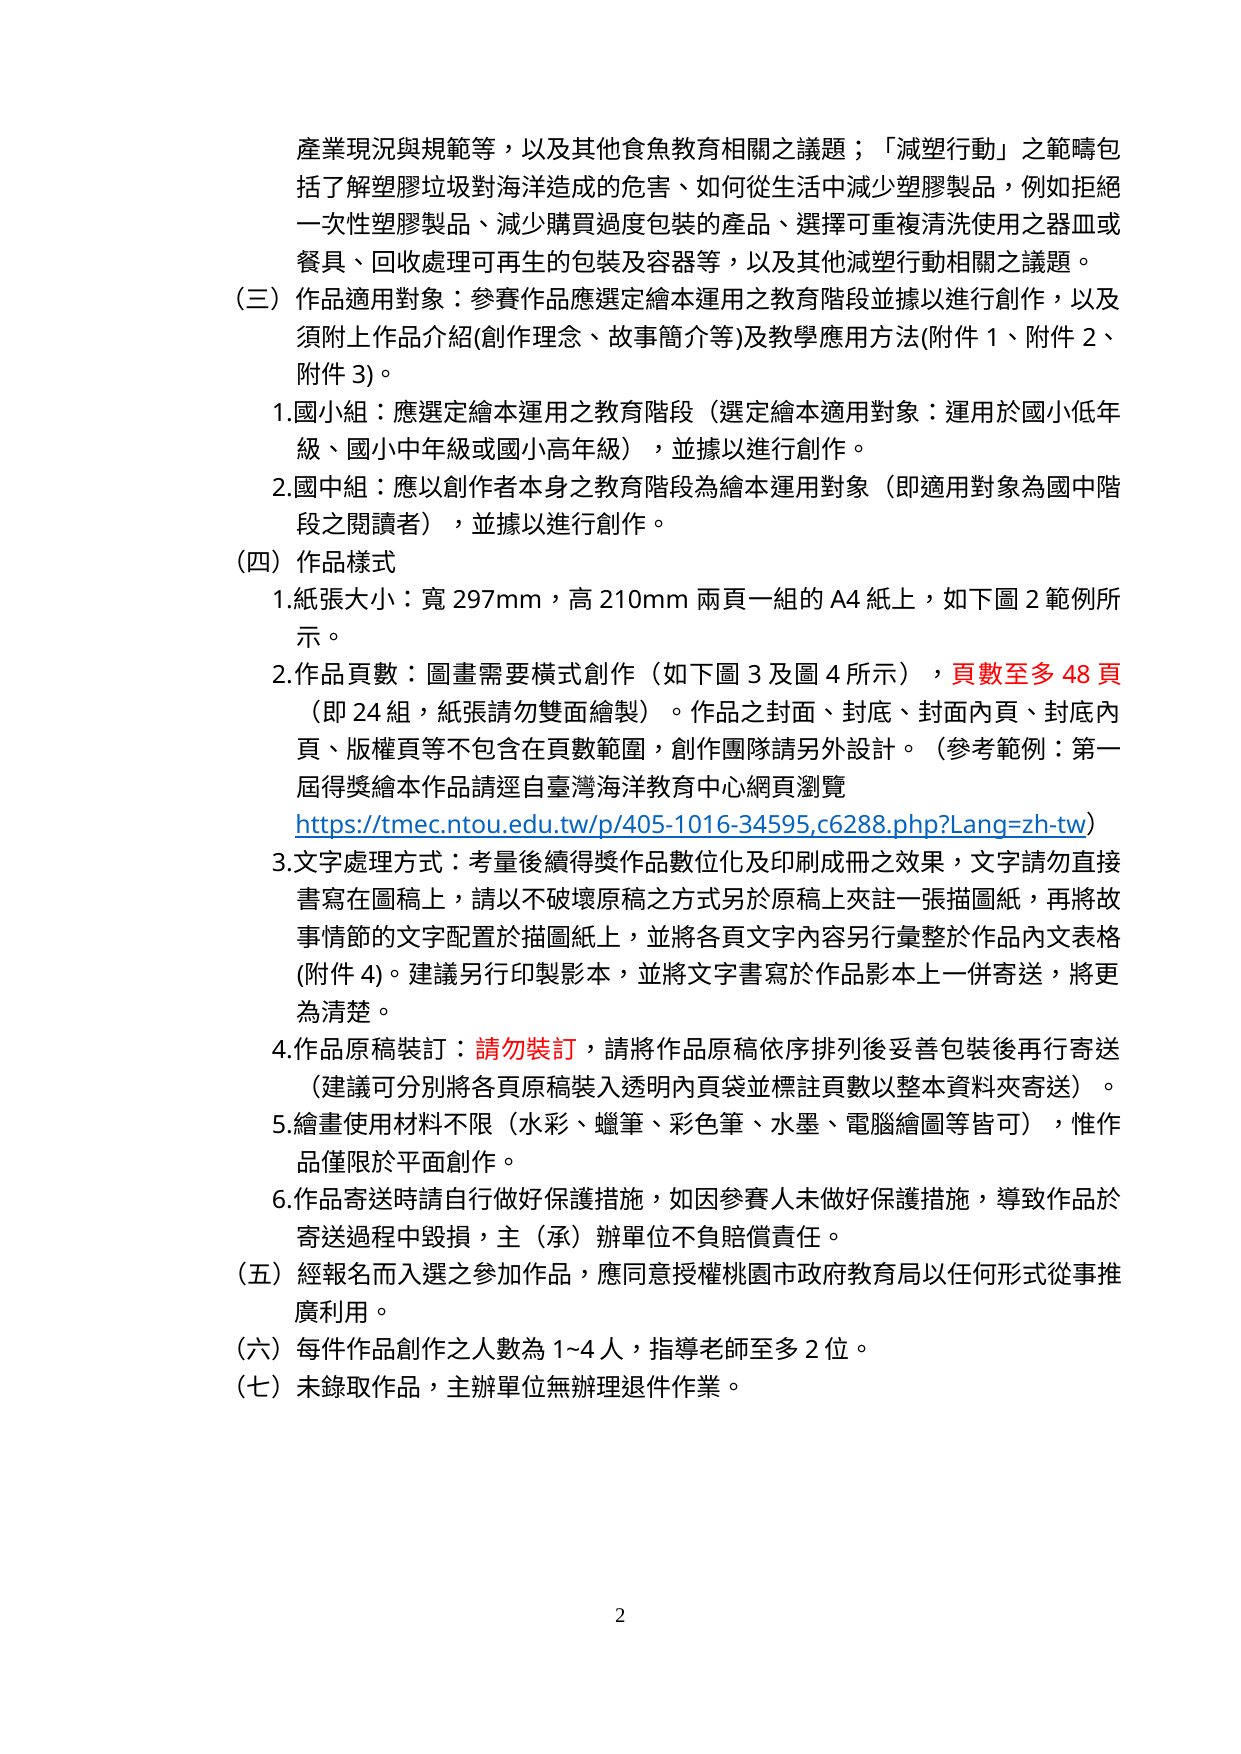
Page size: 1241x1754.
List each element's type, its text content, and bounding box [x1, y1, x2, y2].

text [222, 129, 1122, 279]
text （三）作品適用對象：參賽作品應選定繪本運用之教育階段並據以進行創作，以及須附上作品介紹(創作理念、故事簡介等)及教學應用方法(附件 1、附件 2、附件 3)。 [220, 279, 1122, 392]
text （五）經報名而入選之參加作品，應同意授權桃園市政府教育局以任何形式從事推廣利用。 [222, 1254, 1122, 1329]
text 4.作品原稿裝訂：請勿裝訂，請將作品原稿依序排列後妥善包裝後再行寄送（建議可分別將各頁原稿裝入透明內頁袋並標註頁數以整本資料夾寄送）。 [272, 1029, 1122, 1104]
text 1.紙張大小：寬297mm，高210mm 兩頁一組的A4紙上，如下圖2範例所示。 [272, 579, 1122, 654]
text 5.繪畫使用材料不限（水彩、蠟筆、彩色筆、水墨、電腦繪圖等皆可），惟作品僅限於平面創作。 [272, 1104, 1122, 1179]
text 2.國中組：應以創作者本身之教育階段為繪本運用對象（即適用對象為國中階段之閱讀者），並據以進行創作。 [272, 467, 1122, 542]
text 1.國小組：應選定繪本運用之教育階段（選定繪本適用對象：運用於國小低年級、國小中年級或國小高年級），並據以進行創作。 [272, 392, 1122, 467]
text （七）未錄取作品，主辦單位無辦理退件作業。 [222, 1367, 1122, 1404]
text https://tmec.ntou.edu.tw/p/405‐1016‐34595,c6288.php?Lang=zh‐tw） [272, 804, 1122, 842]
text 2.作品頁數：圖畫需要橫式創作（如下圖3及圖4所示），頁數至多48頁（即24組，紙張請勿雙面繪製）。作品之封面、封底、封面內頁、封底內頁、版權頁等不包含在頁數範圍，創作團隊請另外設計。（參考範例：第一屆得獎繪本作品請逕自臺灣海洋教育中心網頁瀏覽 [272, 654, 1122, 804]
text （六）每件作品創作之人數為1~4人，指導老師至多2位。 [222, 1329, 1122, 1367]
text （四）作品樣式 [222, 542, 1122, 579]
text 6.作品寄送時請自行做好保護措施，如因參賽人未做好保護措施，導致作品於寄送過程中毀損，主（承）辦單位不負賠償責任。 [272, 1179, 1122, 1254]
text 3.文字處理方式：考量後續得獎作品數位化及印刷成冊之效果，文字請勿直接書寫在圖稿上，請以不破壞原稿之方式另於原稿上夾註一張描圖紙，再將故事情節的文字配置於描圖紙上，並將各頁文字內容另行彙整於作品內文表格(附件4)。建議另行印製影本，並將文字書寫於作品影本上一併寄送，將更為清楚。 [272, 842, 1122, 1029]
